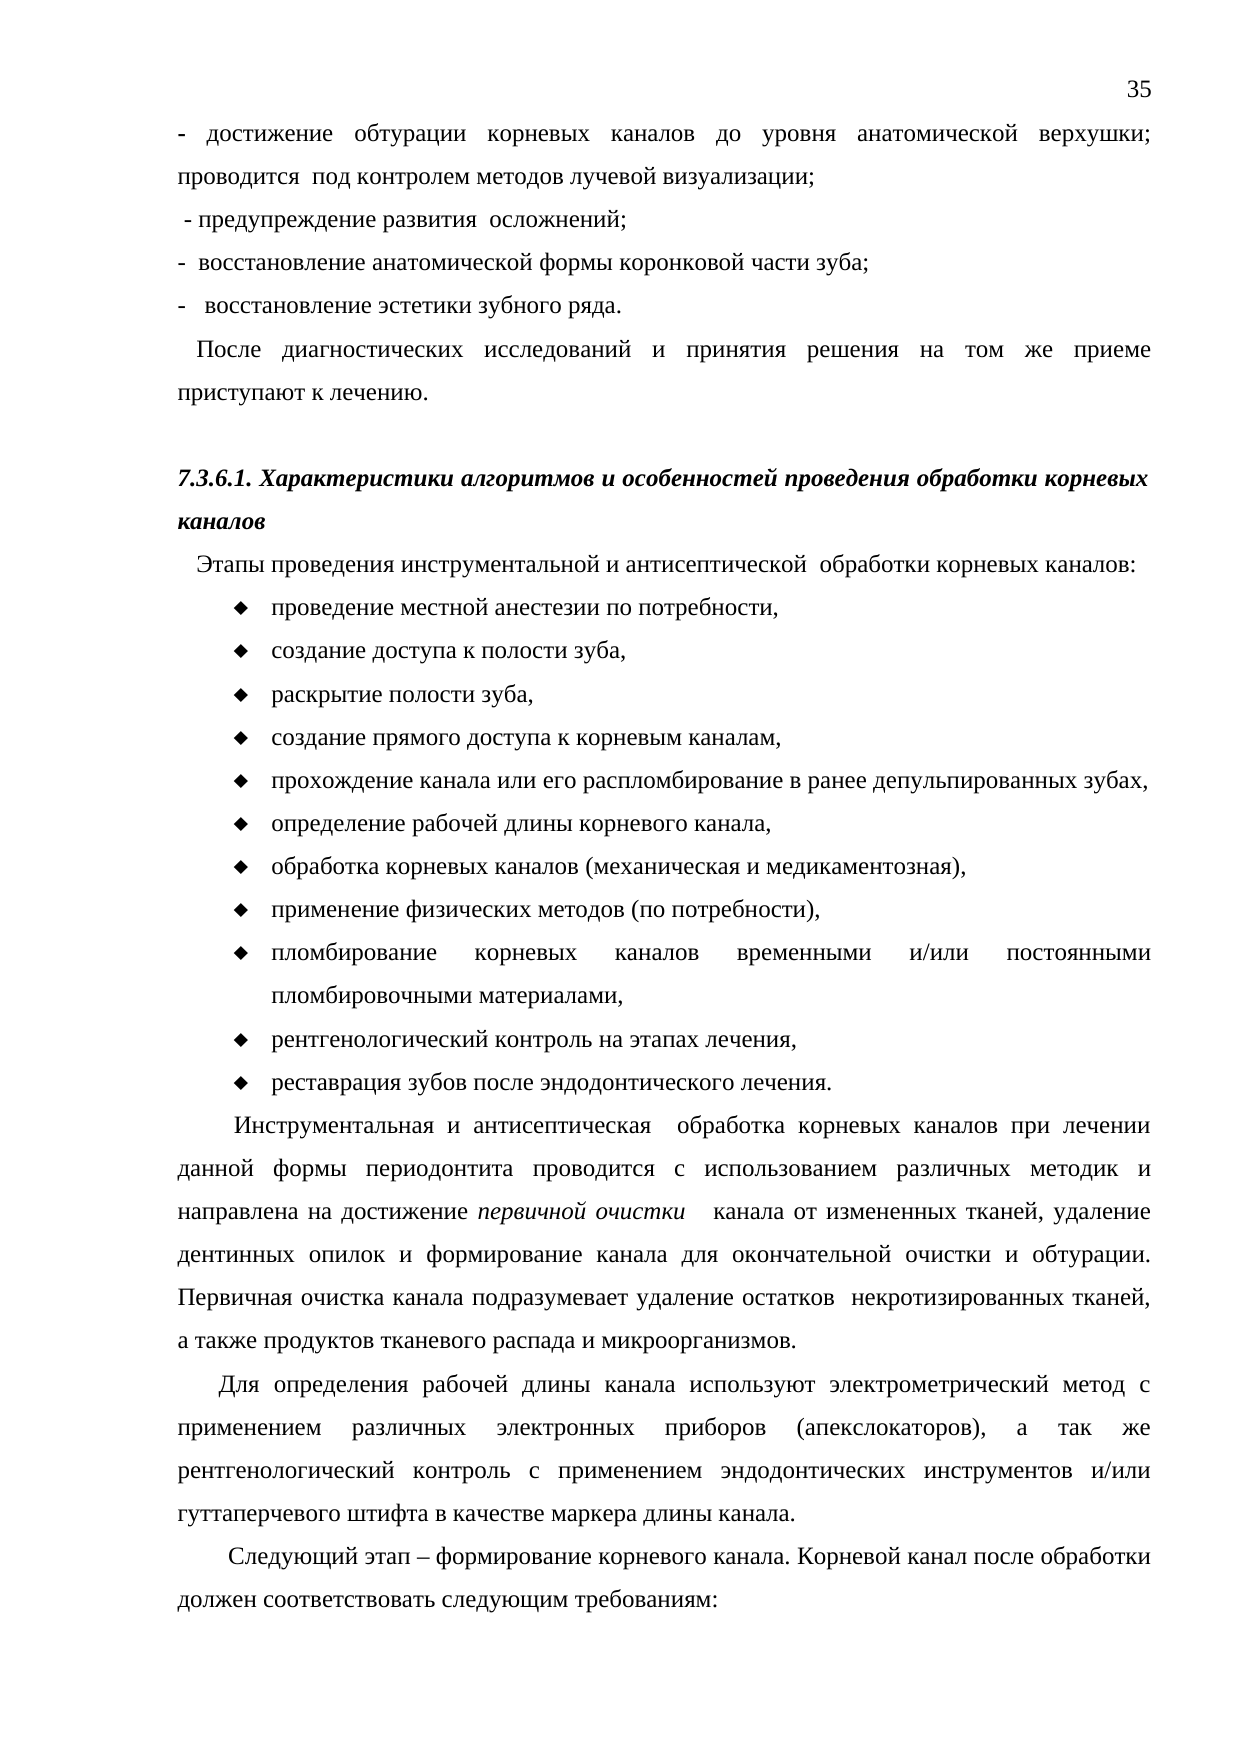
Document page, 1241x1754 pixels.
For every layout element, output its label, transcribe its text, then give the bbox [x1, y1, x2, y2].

list обработка корневых каналов (механическая и медикаментозная), [233, 851, 1152, 880]
text Этапы проведения инструментальной и антисептической обработки корневых каналов: [177, 549, 1152, 578]
text Инструментальная и антисептическая обработка корневых каналов при лечении данной формы периодонтита проводится с использованием различных методик и направлена на достижение первичной очистки канала от измененных тканей, удаление дентинных опилок и формирование канала для окончательной очистки и обтурации. Первичная очистка канала подразумевает удаление остатков некротизированных тканей, а также продуктов тканевого распада и микроорганизмов. [177, 1110, 1152, 1354]
text - восстановление эстетики зубного ряда. [177, 291, 1152, 319]
text - восстановление анатомической формы коронковой части зуба; [177, 247, 1152, 276]
list реставрация зубов после эндодонтического лечения. [233, 1067, 1152, 1096]
text Следующий этап – формирование корневого канала. Корневой канал после обработки должен соответствовать следующим требованиям: [177, 1541, 1152, 1613]
text 7.3.6.1. Характеристики алгоритмов и особенностей проведения обработки корневых каналов [177, 463, 1152, 535]
list применение физических методов (по потребности), [233, 894, 1152, 923]
list рентгенологический контроль на этапах лечения, [233, 1024, 1152, 1052]
list создание доступа к полости зуба, [233, 636, 1152, 664]
list прохождение канала или его распломбирование в ранее депульпированных зубах, [233, 765, 1152, 794]
text - достижение обтурации корневых каналов до уровня анатомической верхушки; проводится под контролем методов лучевой визуализации; [177, 118, 1152, 190]
list раскрытие полости зуба, [233, 679, 1152, 707]
text После диагностических исследований и принятия решения на том же приеме приступают к лечению. [177, 334, 1152, 406]
list создание прямого доступа к корневым каналам, [233, 722, 1152, 751]
list проведение местной анестезии по потребности, [233, 592, 1152, 621]
text - предупреждение развития осложнений; [177, 204, 1152, 233]
text Для определения рабочей длины канала используют электрометрический метод с применением различных электронных приборов (апекслокаторов), а так же рентгенологический контроль с применением эндодонтических инструментов и/или гуттаперчевого штифта в качестве маркера длины канала. [177, 1369, 1152, 1527]
list пломбирование корневых каналов временными и/или постоянными пломбировочными материалами, [233, 937, 1152, 1009]
list определение рабочей длины корневого канала, [233, 808, 1152, 837]
